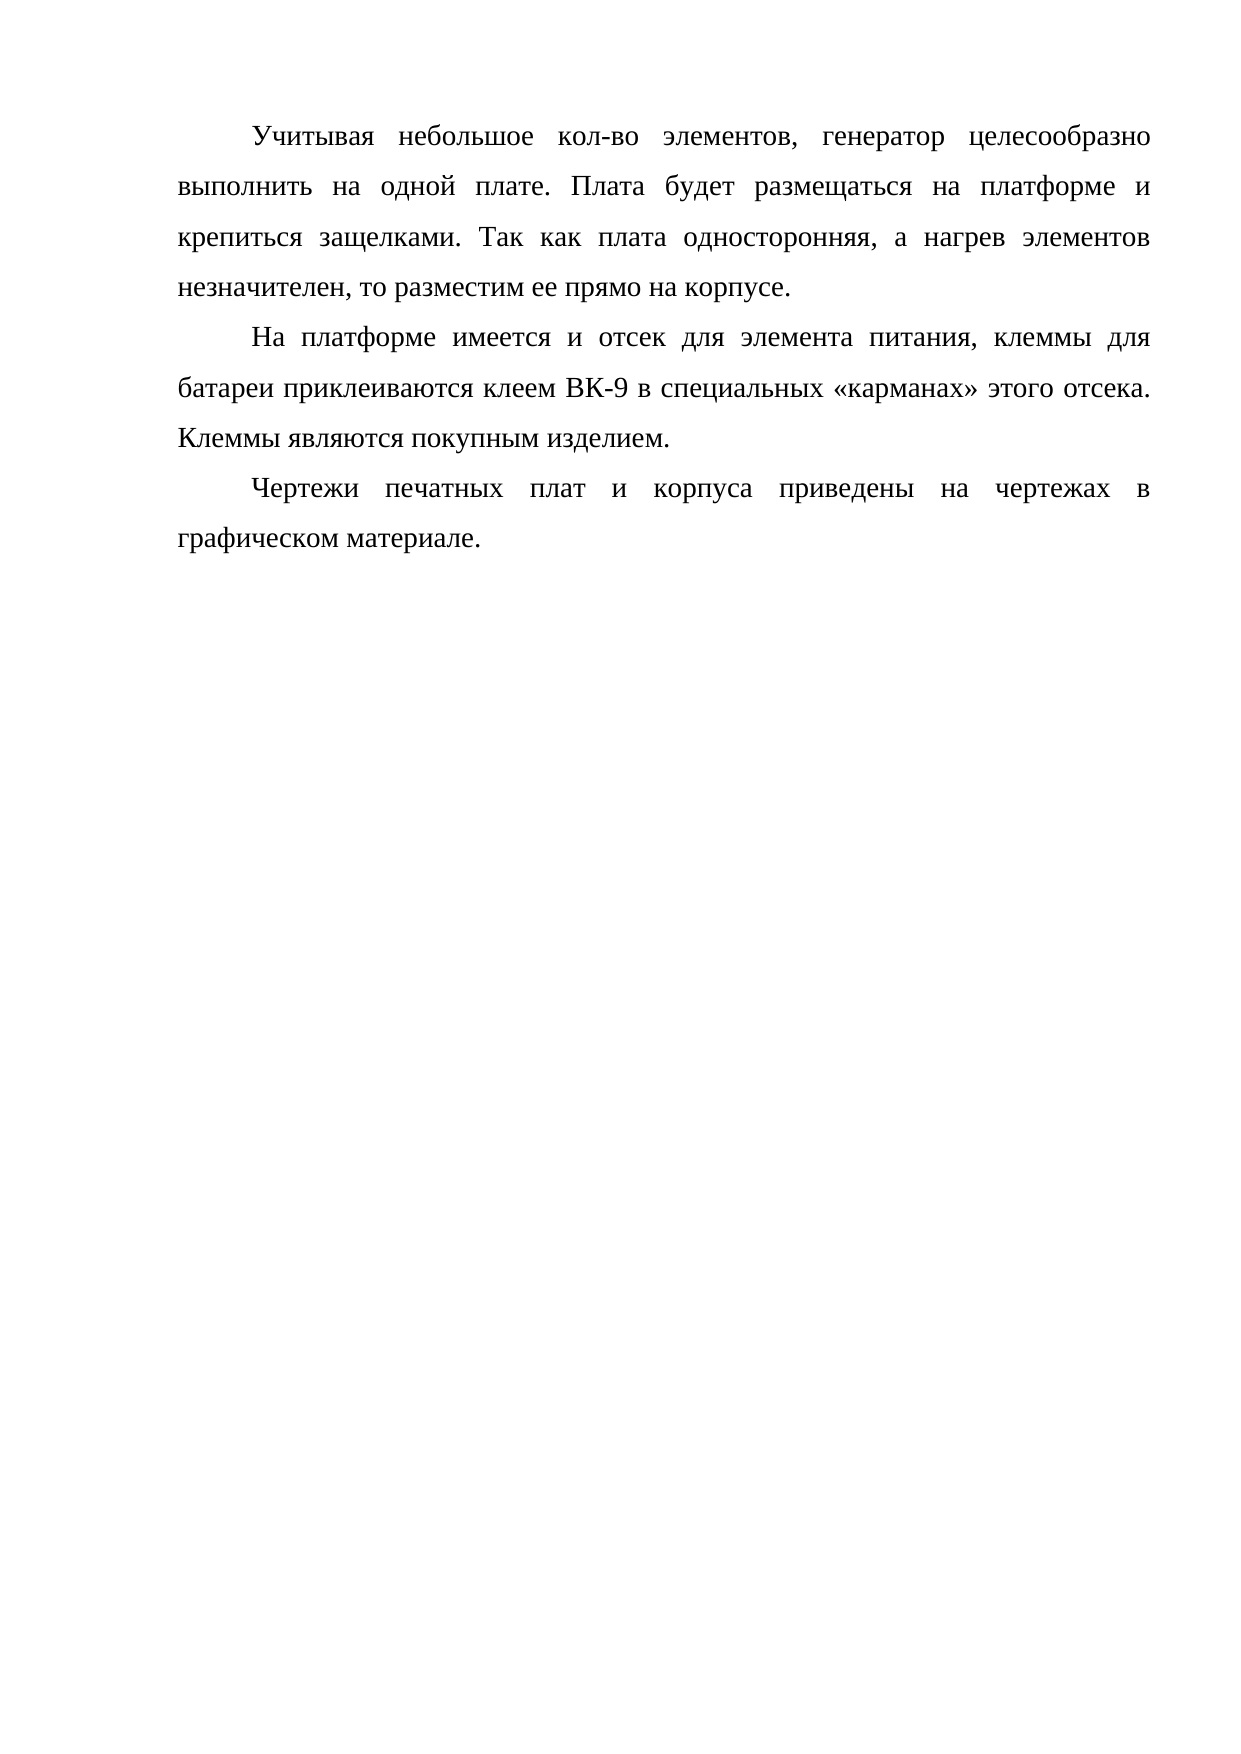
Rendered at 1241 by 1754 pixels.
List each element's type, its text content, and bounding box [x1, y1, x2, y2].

text На платформе имеется и отсек для элемента питания, клеммы для батареи приклеиваются клеем ВК-9 в специальных «карманах» этого отсека. Клеммы являются покупным изделием. [177, 319, 1152, 453]
text Учитывая небольшое кол-во элементов, генератор целесообразно выполнить на одной плате. Плата будет размещаться на платформе и крепиться защелками. Так как плата односторонняя, а нагрев элементов незначителен, то разместим ее прямо на корпусе. [177, 118, 1152, 303]
text Чертежи печатных плат и корпуса приведены на чертежах в графическом материале. [177, 470, 1152, 554]
